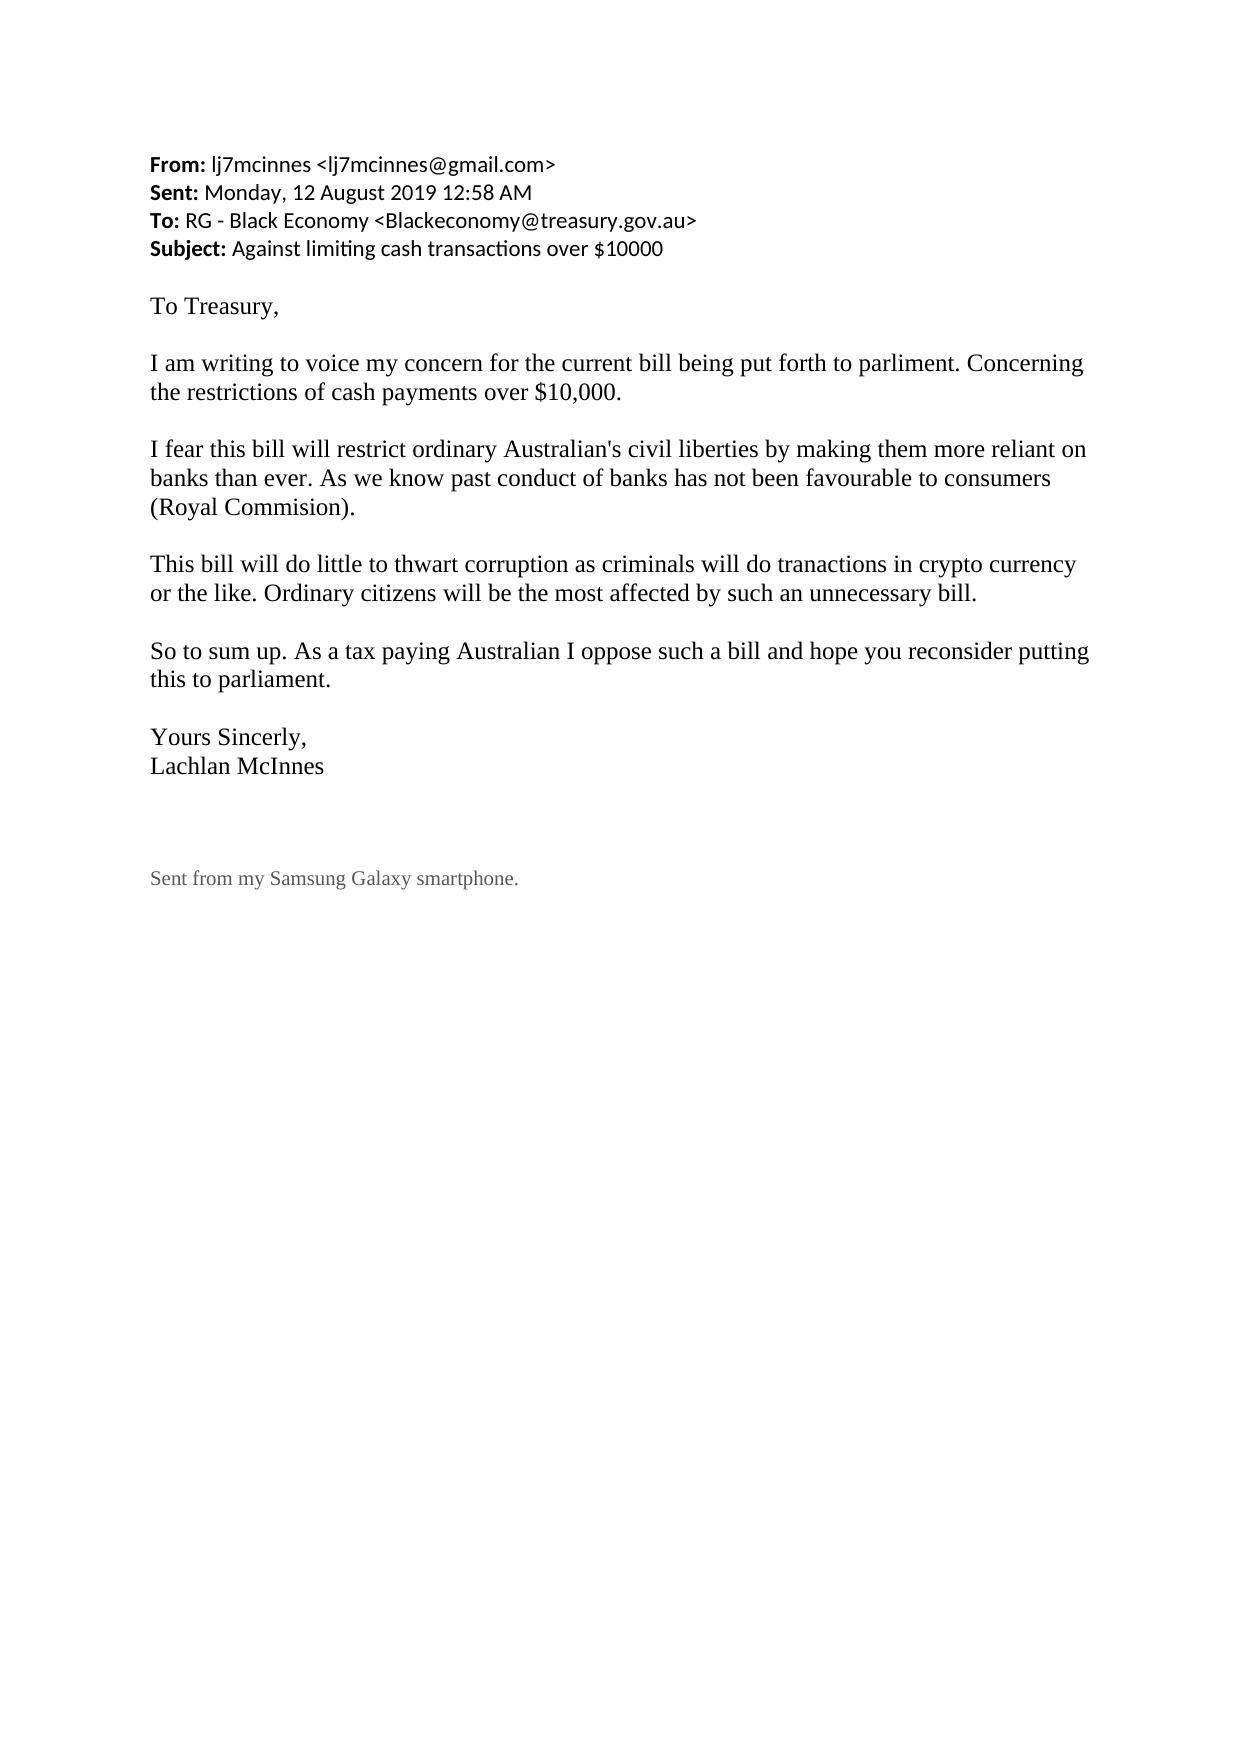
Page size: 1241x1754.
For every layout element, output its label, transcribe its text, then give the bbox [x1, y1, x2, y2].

text From: lj7mcinnes <lj7mcinnes@gmail.com> Sent: Monday, 12 August 2019 12:58 AM To: RG - Black Economy <Blackeconomy@treasury.gov.au> Subject: Against limiting cash transactions over $10000 [150, 150, 1090, 262]
text I fear this bill will restrict ordinary Australian's civil liberties by making them more reliant on banks than ever. As we know past conduct of banks has not been favourable to consumers (Royal Commision). [150, 434, 1090, 521]
text This bill will do little to thwart corruption as criminals will do tranactions in crypto currency or the like. Ordinary citizens will be the most affected by such an unnecessary bill. [150, 549, 1090, 607]
text Sent from my Samsung Galaxy smartphone. [150, 866, 1090, 890]
text Lachlan McInnes [150, 751, 1090, 779]
text To Treasury, [150, 291, 1090, 319]
text So to sum up. As a tax paying Australian I oppose such a bill and hope you reconsider putting this to parliament. [150, 636, 1090, 693]
text Yours Sincerly, [150, 722, 1090, 751]
text I am writing to voice my concern for the current bill being put forth to parliment. Concerning the restrictions of cash payments over $10,000. [150, 348, 1090, 406]
